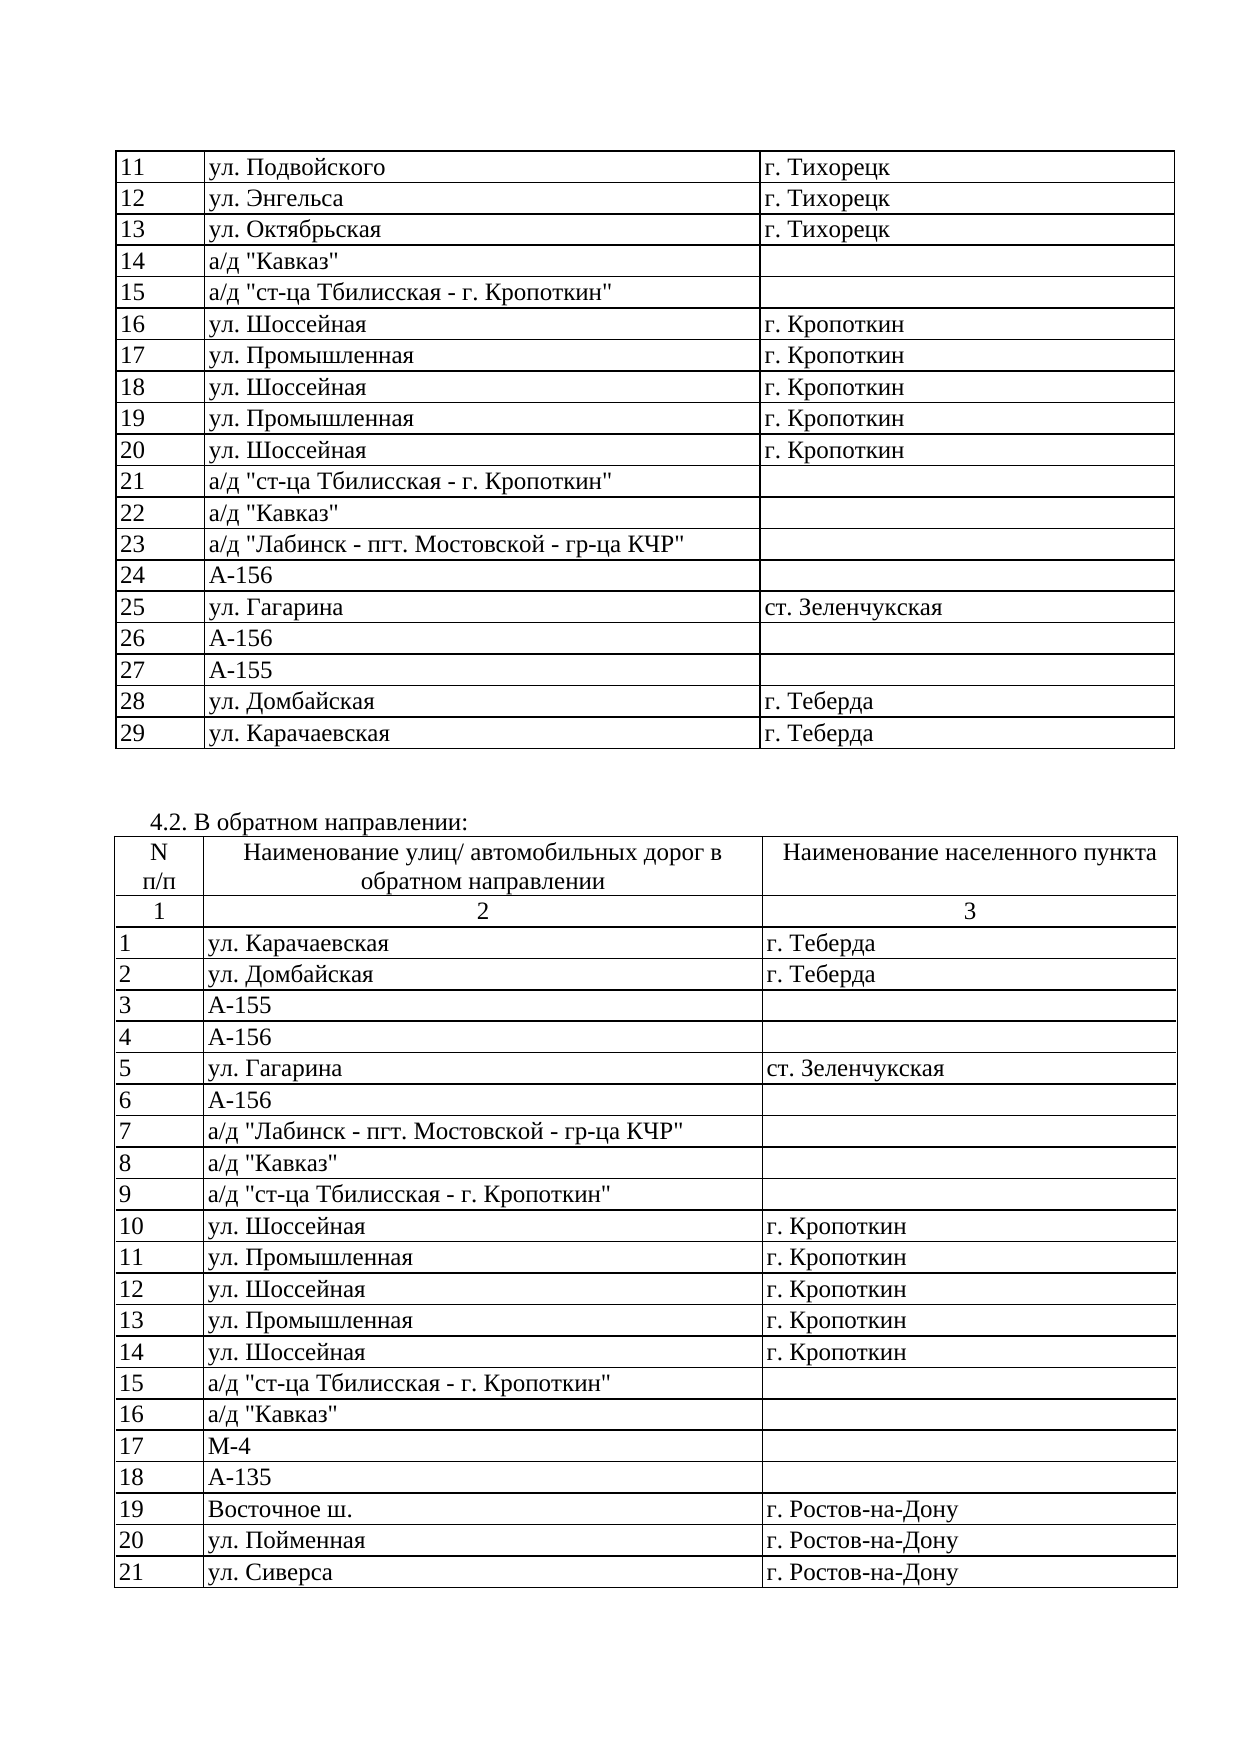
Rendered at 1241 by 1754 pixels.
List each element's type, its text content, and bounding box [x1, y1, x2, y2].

table_cell 12 [115, 1273, 203, 1303]
table_cell 29 [117, 718, 204, 748]
table_cell г. Кропоткин [761, 340, 1174, 370]
table_header Наименование населенного пункта [763, 837, 1177, 894]
table_cell г. Кропоткин [761, 435, 1174, 464]
table_cell 13 [115, 1305, 203, 1335]
table_cell [763, 1083, 1177, 1115]
table_cell а/д "Кавказ" [204, 1400, 762, 1429]
table_cell [763, 1146, 1177, 1178]
table_cell [763, 1366, 1177, 1398]
table_cell 1 [115, 927, 203, 957]
table_cell а/д "Лабинск - пгт. Мостовской - гр-ца КЧР" [205, 529, 759, 559]
table_cell ул. Карачаевская [205, 718, 759, 748]
table_cell [763, 1398, 1177, 1429]
table_cell 1 [115, 896, 203, 926]
table_cell М-4 [204, 1431, 762, 1461]
table_cell А-156 [205, 561, 759, 590]
text 4.2. В обратном направлении: [150, 807, 1090, 836]
table_cell г. Тихорецк [761, 152, 1174, 181]
table_cell 16 [117, 309, 204, 339]
table_cell 15 [117, 277, 204, 307]
table_cell [761, 561, 1174, 590]
table_cell [761, 623, 1174, 653]
table_cell г. Теберда [761, 686, 1174, 716]
table_cell а/д "Лабинск - пгт. Мостовской - гр-ца КЧР" [204, 1116, 762, 1146]
table_cell 6 [115, 1084, 203, 1115]
table_cell г. Теберда [761, 718, 1174, 748]
table_cell ул. Карачаевская [204, 928, 762, 957]
table_cell А-135 [204, 1462, 762, 1492]
table_cell А-155 [204, 991, 762, 1020]
table_cell г. Кропоткин [763, 1241, 1177, 1272]
table_cell 11 [117, 152, 204, 181]
table_cell а/д "Кавказ" [205, 246, 759, 276]
table_cell ул. Подвойского [205, 152, 759, 181]
table_cell ул. Промышленная [204, 1242, 762, 1272]
table_cell 11 [115, 1242, 203, 1272]
table_cell ул. Энгельса [205, 183, 759, 213]
table_header Наименование улиц/ автомобильных дорог в обратном направлении [204, 837, 762, 894]
table_cell ул. Шоссейная [204, 1274, 762, 1303]
table_cell 22 [117, 498, 204, 527]
table_cell 7 [115, 1116, 203, 1146]
table_cell 2 [115, 959, 203, 989]
table_cell г. Теберда [763, 926, 1177, 957]
table_cell 13 [117, 215, 204, 244]
table_cell а/д "Кавказ" [204, 1148, 762, 1178]
table_cell 9 [115, 1179, 203, 1209]
table_cell 28 [117, 686, 204, 716]
table_cell 23 [117, 529, 204, 559]
table_cell г. Кропоткин [763, 1272, 1177, 1303]
table_cell ст. Зеленчукская [763, 1052, 1177, 1083]
table_cell 20 [115, 1525, 203, 1555]
table_cell [761, 277, 1174, 307]
table_cell ул. Шоссейная [205, 309, 759, 339]
table_cell 5 [115, 1053, 203, 1083]
table_cell [763, 1429, 1177, 1461]
table_cell 14 [115, 1336, 203, 1366]
table_cell 18 [115, 1462, 203, 1492]
table_cell ул. Шоссейная [205, 435, 759, 464]
table_cell А-156 [204, 1022, 762, 1052]
table_cell 17 [117, 340, 204, 370]
table_cell ул. Промышленная [204, 1305, 762, 1335]
table_cell 3 [115, 990, 203, 1020]
table_cell ул. Домбайская [205, 686, 759, 716]
table_cell А-156 [204, 1085, 762, 1115]
table_cell А-156 [205, 623, 759, 653]
table_cell 10 [115, 1210, 203, 1241]
table_cell ст. Зеленчукская [761, 592, 1174, 622]
table_cell 21 [115, 1556, 203, 1587]
table_cell ул. Пойменная [204, 1525, 762, 1555]
table_cell 24 [117, 561, 204, 590]
table_header N п/п [115, 837, 203, 894]
table_cell г. Кропоткин [763, 1304, 1177, 1335]
table_cell 2 [204, 896, 762, 926]
table_cell г. Тихорецк [761, 215, 1174, 244]
table_cell г. Ростов-на-Дону [763, 1555, 1177, 1587]
table_cell 20 [117, 435, 204, 464]
table_cell ул. Домбайская [204, 959, 762, 989]
table_cell 25 [117, 592, 204, 622]
table_cell 27 [117, 655, 204, 685]
table_cell 12 [117, 183, 204, 213]
table_cell 19 [117, 403, 204, 433]
table_cell 4 [115, 1021, 203, 1052]
table_cell г. Тихорецк [761, 183, 1174, 213]
table_cell [761, 498, 1174, 527]
table_cell 15 [115, 1368, 203, 1398]
table_cell 19 [115, 1493, 203, 1524]
table_cell [761, 466, 1174, 496]
table_cell а/д "ст-ца Тбилисская - г. Кропоткин" [204, 1179, 762, 1209]
table_cell [761, 529, 1174, 559]
table_cell ул. Гагарина [204, 1053, 762, 1083]
table_cell [763, 1115, 1177, 1146]
table_cell А-155 [205, 655, 759, 685]
table_cell [761, 246, 1174, 276]
table_cell г. Кропоткин [763, 1335, 1177, 1366]
table_cell а/д "ст-ца Тбилисская - г. Кропоткин" [205, 466, 759, 496]
table_cell ул. Шоссейная [204, 1211, 762, 1241]
table_cell [763, 1461, 1177, 1492]
table_cell а/д "Кавказ" [205, 498, 759, 527]
table_cell г. Ростов-на-Дону [763, 1492, 1177, 1524]
table_cell 17 [115, 1430, 203, 1461]
table_cell [761, 655, 1174, 685]
table_cell г. Ростов-на-Дону [763, 1524, 1177, 1555]
table_cell ул. Шоссейная [204, 1337, 762, 1366]
table_cell [763, 1020, 1177, 1052]
table_cell 18 [117, 372, 204, 402]
table_cell ул. Шоссейная [205, 372, 759, 402]
table_cell ул. Промышленная [205, 340, 759, 370]
table_cell [763, 1178, 1177, 1209]
table_cell 16 [115, 1399, 203, 1429]
table_cell г. Кропоткин [763, 1209, 1177, 1241]
table_cell ул. Гагарина [205, 592, 759, 622]
table_cell ул. Октябрьская [205, 215, 759, 244]
table_cell 14 [117, 246, 204, 276]
table_cell г. Теберда [763, 958, 1177, 989]
table_cell 21 [117, 466, 204, 496]
table_cell а/д "ст-ца Тбилисская - г. Кропоткин" [204, 1368, 762, 1398]
table_cell 26 [117, 623, 204, 653]
table_cell ул. Промышленная [205, 403, 759, 433]
table_cell [763, 989, 1177, 1020]
table_cell а/д "ст-ца Тбилисская - г. Кропоткин" [205, 277, 759, 307]
table_cell Восточное ш. [204, 1494, 762, 1524]
table_cell г. Кропоткин [761, 309, 1174, 339]
table_cell ул. Сиверса [204, 1557, 762, 1587]
table_cell 8 [115, 1147, 203, 1178]
table_cell г. Кропоткин [761, 403, 1174, 433]
table_cell 3 [763, 895, 1177, 926]
table_cell г. Кропоткин [761, 372, 1174, 402]
